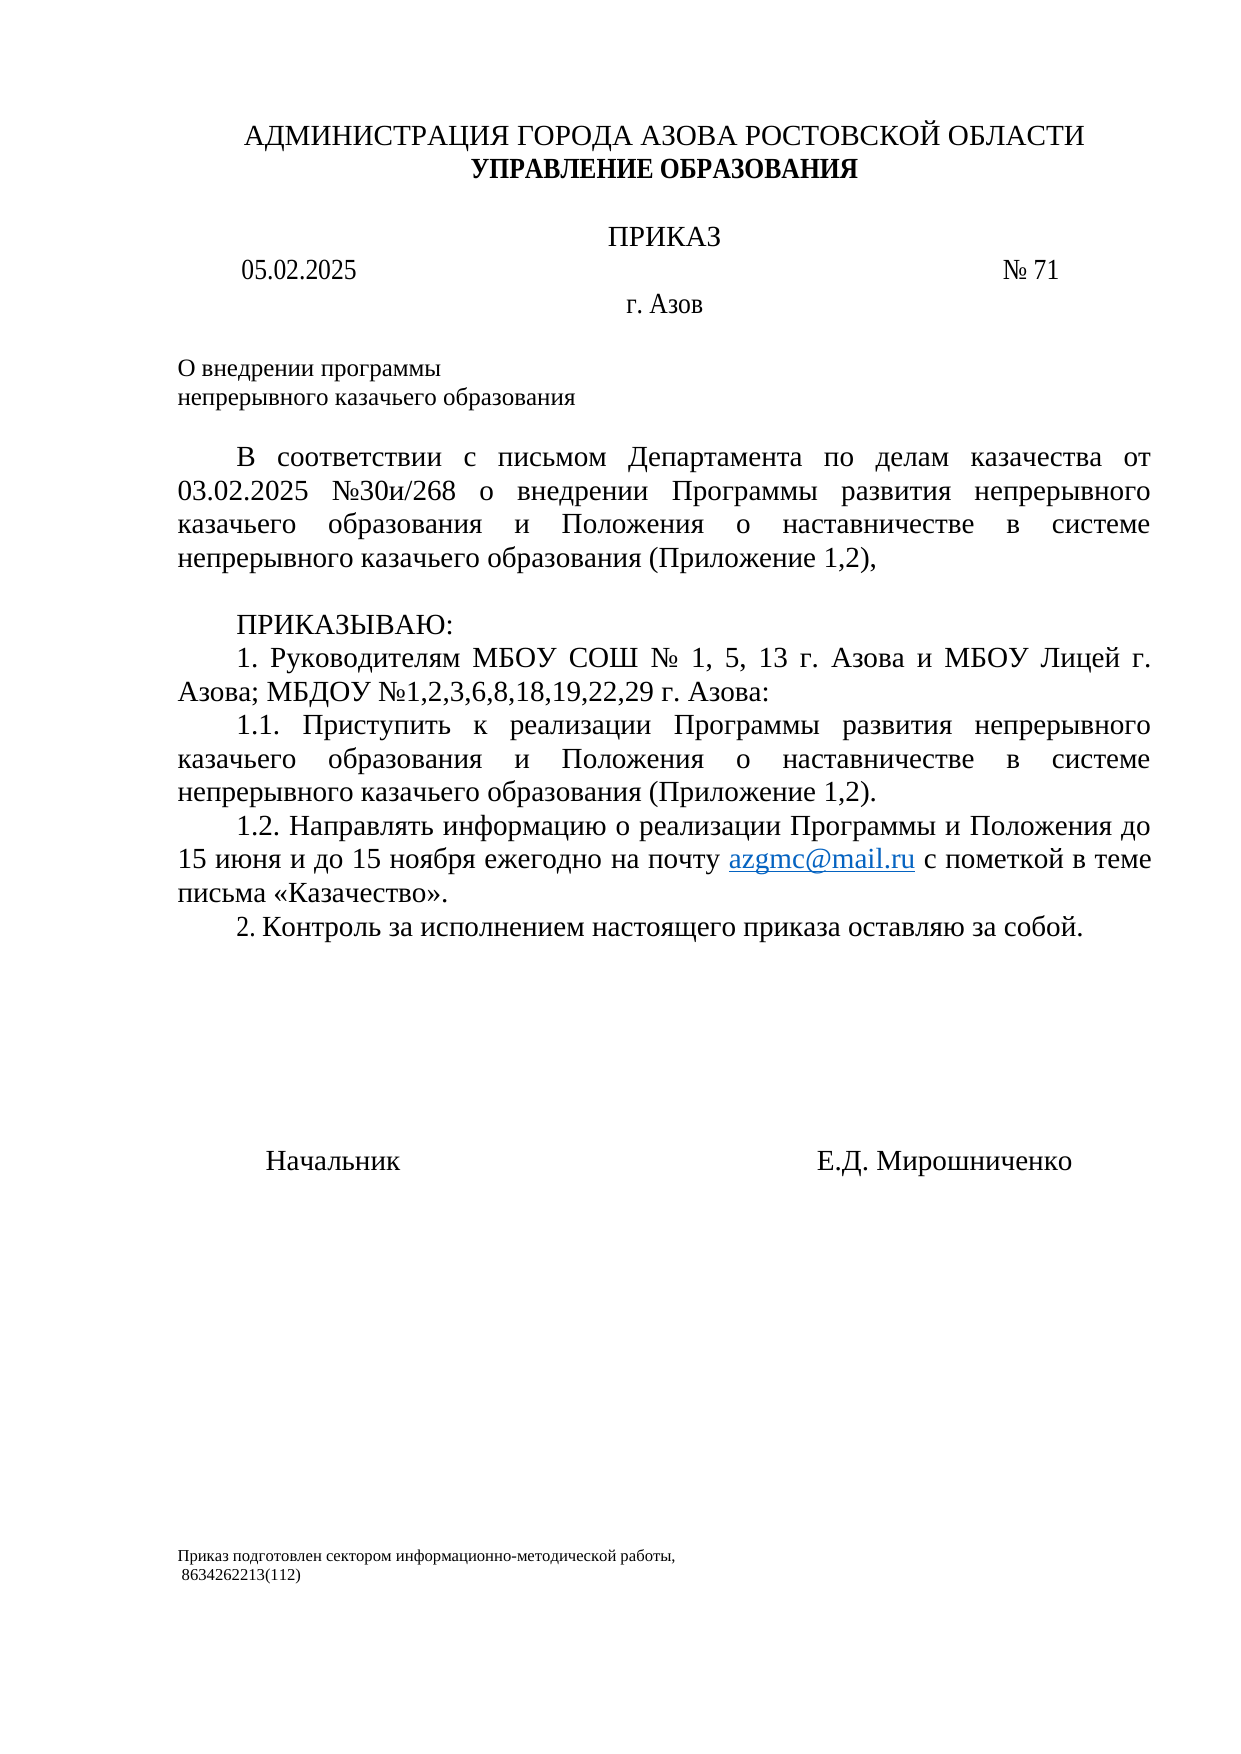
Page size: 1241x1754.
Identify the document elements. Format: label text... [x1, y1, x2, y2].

text 1.2. Направлять информацию о реализации Программы и Положения до 15 июня и до 15 ноября ежегодно на почту azgmc@mail.ru с пометкой в теме письма «Казачество». [177, 808, 1152, 909]
text 1.1. Приступить к реализации Программы развития непрерывного казачьего образования и Положения о наставничестве в системе непрерывного казачьего образования (Приложение 1,2). [177, 707, 1152, 808]
text 2. Контроль за исполнением настоящего приказа оставляю за собой. [177, 909, 1152, 942]
text Приказ подготовлен сектором информационно-методической работы, [177, 1546, 1152, 1565]
text г. Азов [177, 286, 1152, 319]
text ПРИКАЗ [177, 219, 1152, 252]
text 1. Руководителям МБОУ СОШ № 1, 5, 13 г. Азова и МБОУ Лицей г. Азова; МБДОУ №1,2,3,6,8,18,19,22,29 г. Азова: [177, 640, 1152, 707]
text ПРИКАЗЫВАЮ: [177, 607, 1152, 640]
text Начальник Е.Д. Мирошниченко [177, 1143, 1152, 1177]
text 8634262213(112) [177, 1565, 1152, 1584]
text 05.02.2025 № 71 [177, 252, 1152, 286]
text В соответствии с письмом Департамента по делам казачества от 03.02.2025 №30и/268 о внедрении Программы развития непрерывного казачьего образования и Положения о наставничестве в системе непрерывного казачьего образования (Приложение 1,2), [177, 439, 1152, 573]
text АДМИНИСТРАЦИЯ ГОРОДА АЗОВА РОСТОВСКОЙ ОБЛАСТИ УПРАВЛЕНИЕ ОБРАЗОВАНИЯ [177, 118, 1152, 185]
text О внедрении программы непрерывного казачьего образования [177, 353, 581, 410]
